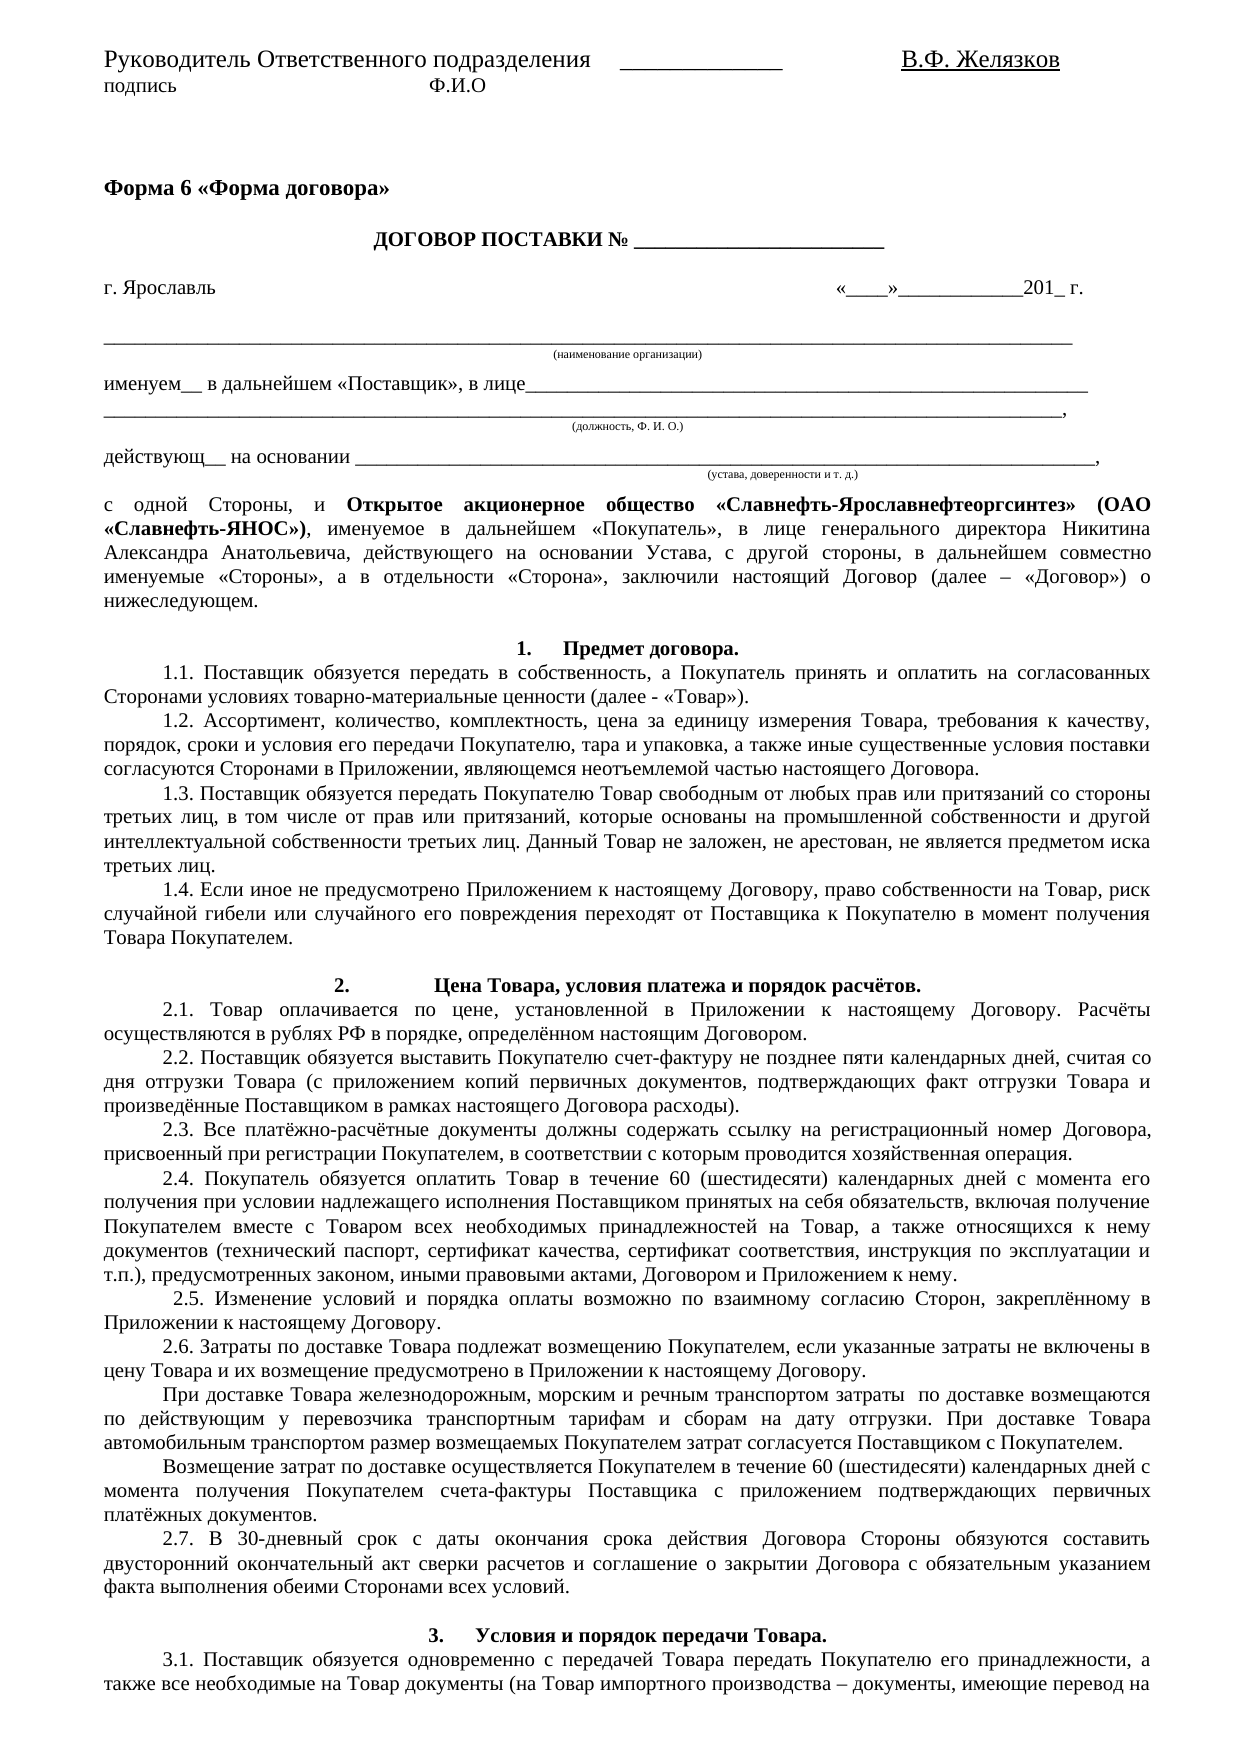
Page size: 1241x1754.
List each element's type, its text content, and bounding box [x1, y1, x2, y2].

text с одной Стороны, и Открытое акционерное общество «Славнефть-Ярославнефтеоргсинтез» (ОАО «Славнефть-ЯНОС»), именуемое в дальнейшем «Покупатель», в лице генерального директора Никитина Александра Анатольевича, действующего на основании Устава, с другой стороны, в дальнейшем совместно именуемые «Стороны», а в отдельности «Сторона», заключили настоящий Договор (далее – «Договор») о нижеследующем. [103, 492, 1152, 612]
text 2.3. Все платёжно-расчётные документы должны содержать ссылку на регистрационный номер Договора, присвоенный при регистрации Покупателем, в соответствии с которым проводится хозяйственная операция. [103, 1117, 1152, 1165]
text (устава, доверенности и т. д.) [103, 468, 1152, 492]
text 2.2. Поставщик обязуется выставить Покупателю счет-фактуру не позднее пяти календарных дней, считая со дня отгрузки Товара (с приложением копий первичных документов, подтверждающих факт отгрузки Товара и произведённые Поставщиком в рамках настоящего Договора расходы). [103, 1045, 1152, 1117]
text 2.6. Затраты по доставке Товара подлежат возмещению Покупателем, если указанные затраты не включены в цену Товара и их возмещение предусмотрено в Приложении к настоящему Договору. [103, 1334, 1152, 1382]
text Возмещение затрат по доставке осуществляется Покупателем в течение 60 (шестидесяти) календарных дней с момента получения Покупателем счета-фактуры Поставщика с приложением подтверждающих первичных платёжных документов. [103, 1454, 1152, 1526]
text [103, 1647, 1152, 1695]
text Руководитель Ответственного подразделения _____________ В.Ф. Желязков [103, 44, 1152, 73]
text г. Ярославль «____»____________201_ г. [103, 275, 1152, 299]
text именуем__ в дальнейшем «Поставщик», в лице______________________________________________________ [103, 371, 1152, 395]
text Договор ПОСТАВКИ № ________________________ [103, 227, 1154, 251]
text 1.1. Поставщик обязуется передать в собственность, а Покупатель принять и оплатить на согласованных Сторонами условиях товарно-материальные ценности (далее - «Товар»). [103, 660, 1152, 708]
text действующ__ на основании _______________________________________________________________________, [103, 443, 1152, 468]
text 2.5. Изменение условий и порядка оплаты возможно по взаимному согласию Сторон, закреплённому в Приложении к настоящему Договору. [103, 1286, 1152, 1334]
text 2.4. Покупатель обязуется оплатить Товар в течение 60 (шестидесяти) календарных дней с момента его получения при условии надлежащего исполнения Поставщиком принятых на себя обязательств, включая получение Покупателем вместе с Товаром всех необходимых принадлежностей на Товар, а также относящихся к нему документов (технический паспорт, сертификат качества, сертификат соответствия, инструкция по эксплуатации и т.п.), предусмотренных законом, иными правовыми актами, Договором и Приложением к нему. [103, 1165, 1152, 1286]
text подпись Ф.И.О [103, 73, 1152, 97]
text Форма 6 «Форма договора» [103, 174, 1152, 201]
text 1. Предмет договора. [103, 636, 1152, 660]
text (должность, Ф. И. О.) [103, 419, 1152, 443]
text _____________________________________________________________________________________________ [103, 323, 1152, 347]
text (наименование организации) [103, 347, 1152, 371]
text 3. Условия и порядок передачи Товара. [103, 1623, 1152, 1647]
text 1.3. Поставщик обязуется передать Покупателю Товар свободным от любых прав или притязаний со стороны третьих лиц, в том числе от прав или притязаний, которые основаны на промышленной собственности и другой интеллектуальной собственности третьих лиц. Данный Товар не заложен, не арестован, не является предметом иска третьих лиц. [103, 780, 1152, 877]
text 1.4. Если иное не предусмотрено Приложением к настоящему Договору, право собственности на Товар, риск случайной гибели или случайного его повреждения переходят от Поставщика к Покупателю в момент получения Товара Покупателем. [103, 877, 1152, 949]
list Цена Товара, условия платежа и порядок расчётов. [103, 973, 1152, 997]
text 1.2. Ассортимент, количество, комплектность, цена за единицу измерения Товара, требования к качеству, порядок, сроки и условия его передачи Покупателю, тара и упаковка, а также иные существенные условия поставки согласуются Сторонами в Приложении, являющемся неотъемлемой частью настоящего Договора. [103, 708, 1152, 780]
text 2.7. В 30-дневный срок с даты окончания срока действия Договора Стороны обязуются составить двусторонний окончательный акт сверки расчетов и соглашение о закрытии Договора с обязательным указанием факта выполнения обеими Сторонами всех условий. [103, 1526, 1152, 1598]
text ____________________________________________________________________________________________, [103, 395, 1152, 419]
text При доставке Товара железнодорожным, морским и речным транспортом затраты по доставке возмещаются по действующим у перевозчика транспортным тарифам и сборам на дату отгрузки. При доставке Товара автомобильным транспортом размер возмещаемых Покупателем затрат согласуется Поставщиком с Покупателем. [103, 1382, 1152, 1454]
text 2.1. Товар оплачивается по цене, установленной в Приложении к настоящему Договору. Расчёты осуществляются в рублях РФ в порядке, определённом настоящим Договором. [103, 997, 1152, 1045]
